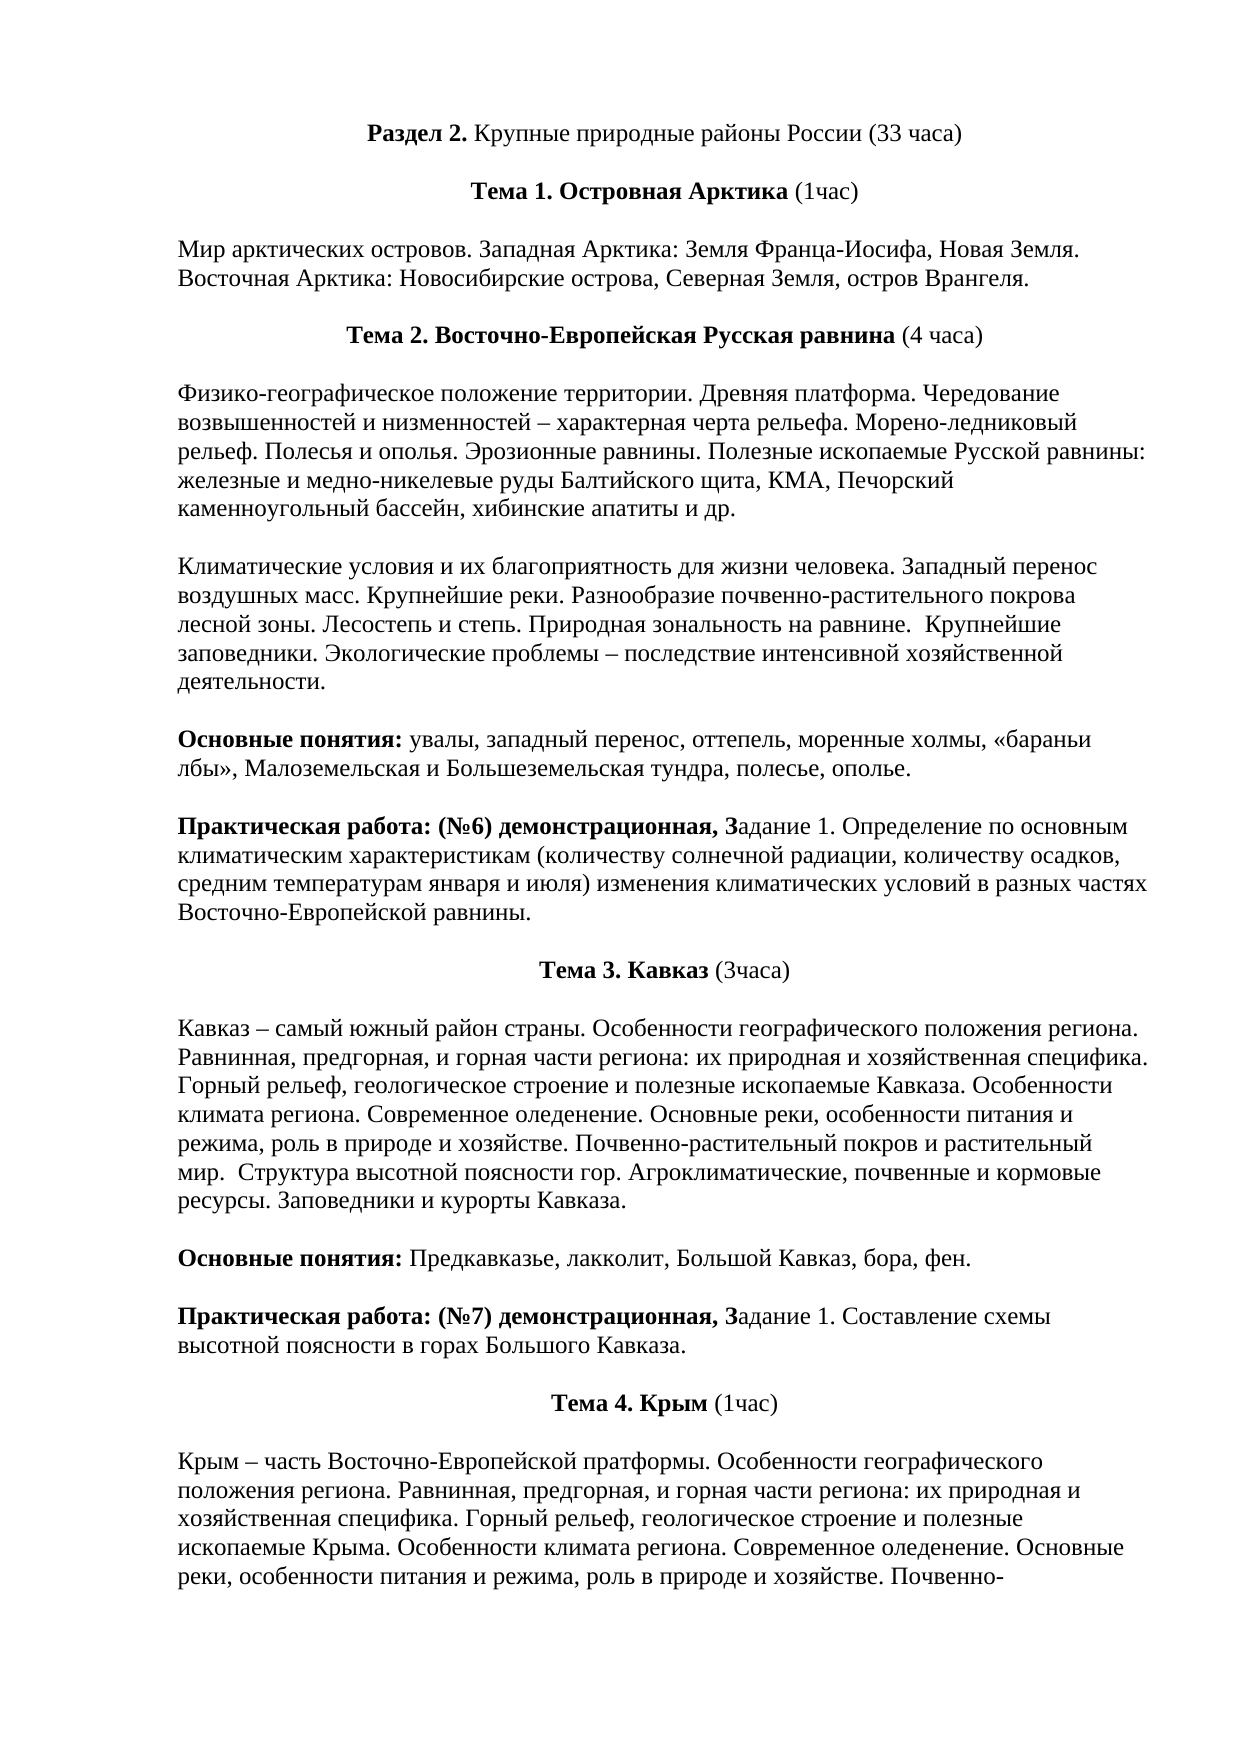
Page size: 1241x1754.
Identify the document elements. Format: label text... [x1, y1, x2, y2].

text Основные понятия: увалы, западный перенос, оттепель, моренные холмы, «бараньи лбы», Малоземельская и Большеземельская тундра, полесье, ополье. [177, 724, 1152, 782]
text Тема 3. Кавказ (3часа) [177, 955, 1152, 984]
text Тема 2. Восточно-Европейская Русская равнина (4 часа) [177, 321, 1152, 349]
text Практическая работа: (№7) демонстрационная, Задание 1. Составление схемы высотной поясности в горах Большого Кавказа. [177, 1301, 1152, 1359]
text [177, 1446, 1152, 1590]
text Физико-географическое положение территории. Древняя платформа. Чередование возвышенностей и низменностей – характерная черта рельефа. Морено-ледниковый рельеф. Полесья и ополья. Эрозионные равнины. Полезные ископаемые Русской равнины: железные и медно-никелевые руды Балтийского щита, КМА, Печорский каменноугольный бассейн, хибинские апатиты и др. [177, 378, 1152, 522]
text Мир арктических островов. Западная Арктика: Земля Франца-Иосифа, Новая Земля. Восточная Арктика: Новосибирские острова, Северная Земля, остров Врангеля. [177, 234, 1152, 291]
text Кавказ – самый южный район страны. Особенности географического положения региона. Равнинная, предгорная, и горная части региона: их природная и хозяйственная специфика. Горный рельеф, геологическое строение и полезные ископаемые Кавказа. Особенности климата региона. Современное оледенение. Основные реки, особенности питания и режима, роль в природе и хозяйстве. Почвенно-растительный покров и растительный мир. Структура высотной поясности гор. Агроклиматические, почвенные и кормовые ресурсы. Заповедники и курорты Кавказа. [177, 1013, 1152, 1214]
text Раздел 2. Крупные природные районы России (33 часа) [177, 118, 1152, 147]
text Практическая работа: (№6) демонстрационная, Задание 1. Определение по основным климатическим характеристикам (количеству солнечной радиации, количеству осадков, средним температурам января и июля) изменения климатических условий в разных частях Восточно-Европейской равнины. [177, 811, 1152, 926]
text Основные понятия: Предкавказье, лакколит, Большой Кавказ, бора, фен. [177, 1243, 1152, 1272]
text Тема 4. Крым (1час) [177, 1388, 1152, 1417]
text Климатические условия и их благоприятность для жизни человека. Западный перенос воздушных масс. Крупнейшие реки. Разнообразие почвенно-растительного покрова лесной зоны. Лесостепь и степь. Природная зональность на равнине. Крупнейшие заповедники. Экологические проблемы – последствие интенсивной хозяйственной деятельности. [177, 551, 1152, 695]
text Тема 1. Островная Арктика (1час) [177, 176, 1152, 205]
